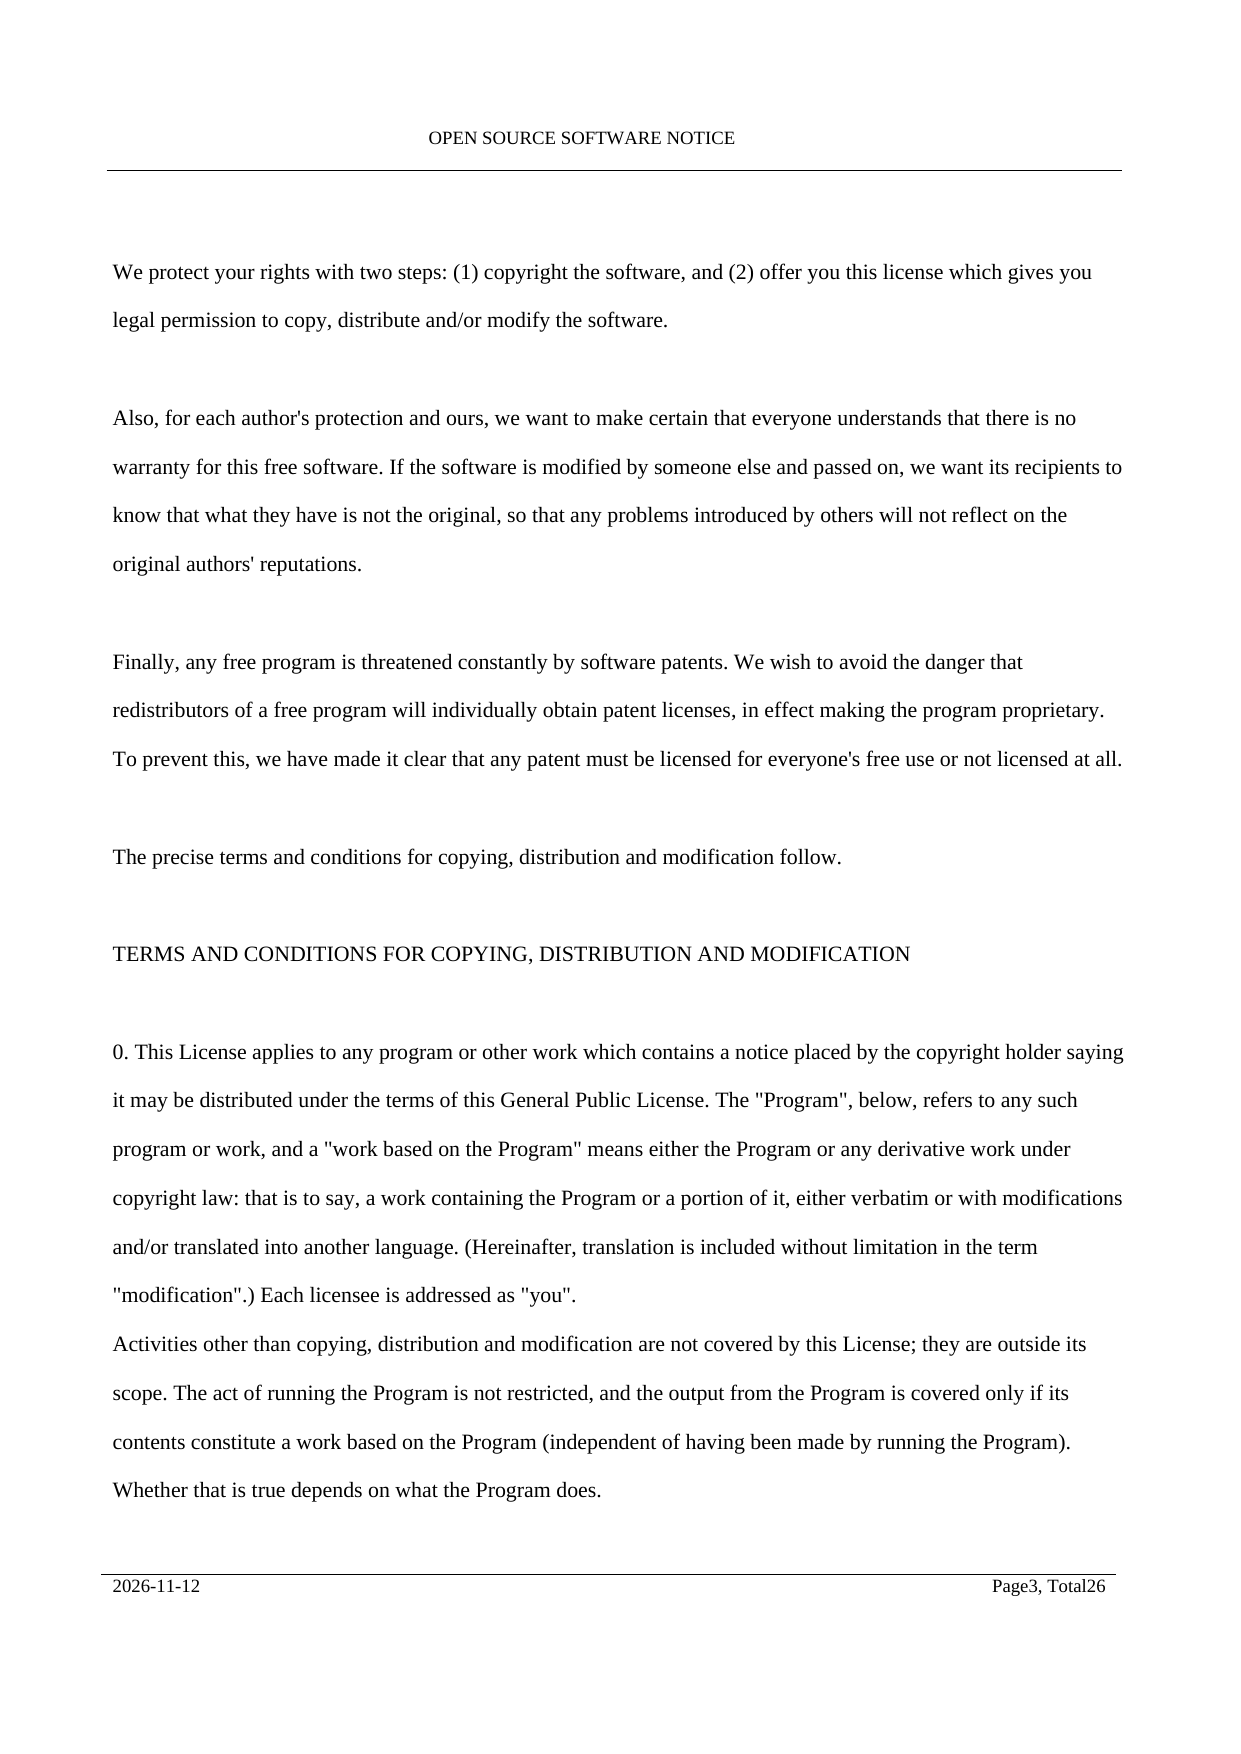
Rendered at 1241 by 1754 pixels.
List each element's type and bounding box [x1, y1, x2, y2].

text [112, 206, 1128, 1506]
